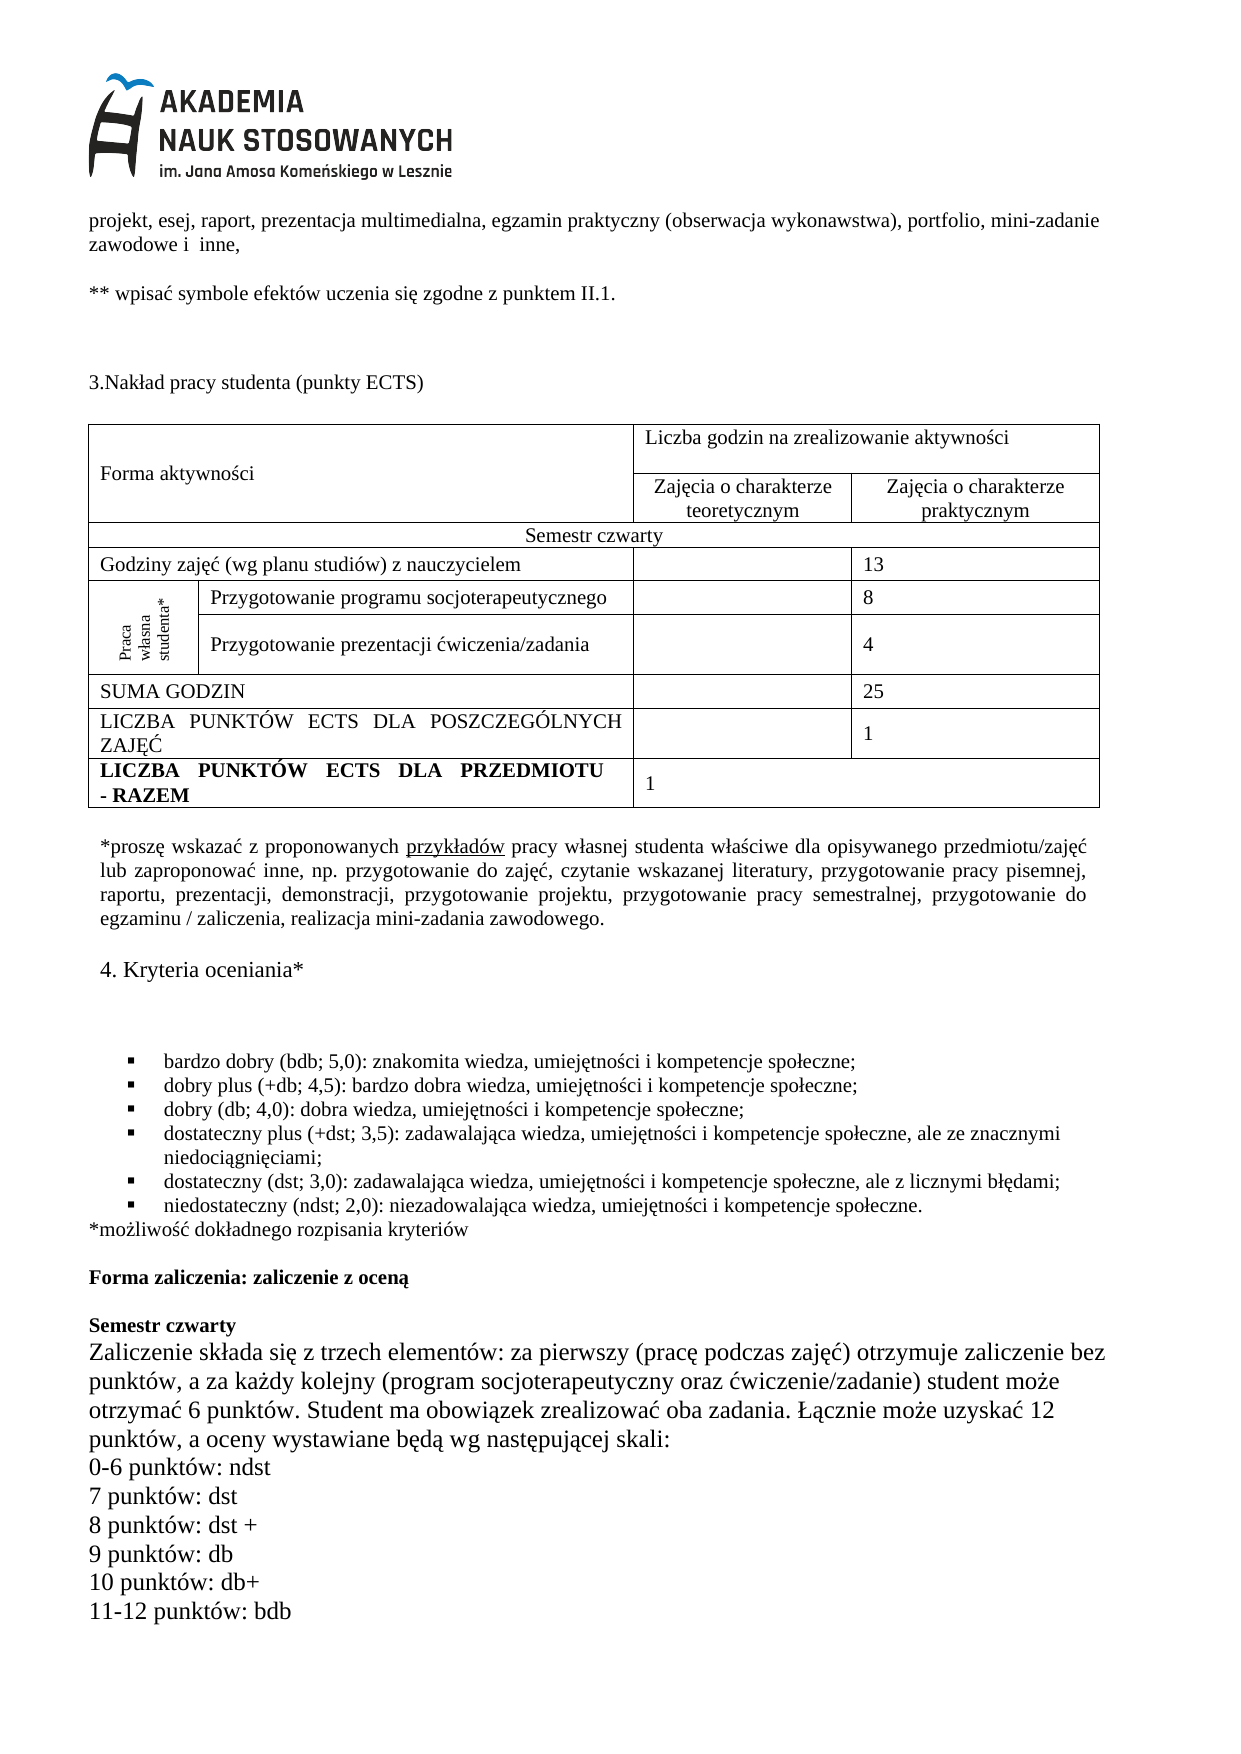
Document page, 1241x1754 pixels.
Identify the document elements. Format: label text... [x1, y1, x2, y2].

list *możliwość dokładnego rozpisania kryteriów [89, 1217, 1152, 1241]
table_cell Przygotowanie programu socjoterapeutycznego [199, 581, 633, 614]
list dobry (db; 4,0): dobra wiedza, umiejętności i kompetencje społeczne; [126, 1097, 1152, 1121]
list Semestr czwarty [89, 1313, 1152, 1337]
table_cell Przygotowanie prezentacji ćwiczenia/zadania [199, 615, 633, 673]
table_cell Semestr czwarty [89, 523, 1099, 547]
text 9 punktów: db [89, 1539, 1152, 1567]
table_header Forma aktywności [89, 425, 633, 522]
list dostateczny plus (+dst; 3,5): zadawalająca wiedza, umiejętności i kompetencje społeczne, ale ze znacznymi niedociągnięciami; [126, 1121, 1152, 1169]
table_cell 25 [852, 675, 1099, 708]
text 8 punktów: dst + [89, 1510, 1152, 1539]
table_cell [852, 759, 1099, 807]
text 7 punktów: dst [89, 1481, 1152, 1510]
table_cell 13 [852, 548, 1099, 579]
table_cell [634, 615, 851, 673]
text projekt, esej, raport, prezentacja multimedialna, egzamin praktyczny (obserwacja wykonawstwa), portfolio, mini-zadanie zawodowe i inne, ** wpisać symbole efektów uczenia się zgodne z punktem II.1. [89, 208, 1152, 304]
table_cell 8 [852, 581, 1099, 614]
text 3.Nakład pracy studenta (punkty ECTS) [89, 370, 1152, 394]
table_cell *proszę wskazać z proponowanych przykładów pracy własnej studenta właściwe dla opisywanego przedmiotu/zajęć lub zaproponować inne, np. przygotowanie do zajęć, czytanie wskazanej literatury, przygotowanie pracy pisemnej, raportu, prezentacji, demonstracji, przygotowanie projektu, przygotowanie pracy semestralnej, przygotowanie do egzaminu / zaliczenia, realizacja mini-zadania zawodowego. 4. Kryteria oceniania* [89, 808, 1099, 983]
table_cell [634, 581, 851, 614]
table_cell 1 [634, 759, 852, 807]
list niedostateczny (ndst; 2,0): niezadowalająca wiedza, umiejętności i kompetencje społeczne. [126, 1193, 1152, 1217]
list dostateczny (dst; 3,0): zadawalająca wiedza, umiejętności i kompetencje społeczne, ale z licznymi błędami; [126, 1169, 1152, 1193]
picture [88, 73, 452, 180]
table_header Liczba godzin na zrealizowanie aktywności [634, 425, 1099, 473]
table_cell 1 [852, 709, 1099, 757]
text 11-12 punktów: bdb [89, 1596, 1152, 1625]
table_cell [634, 709, 851, 757]
table_cell Zajęcia o charakterze teoretycznym [634, 474, 851, 522]
table_cell Godziny zajęć (wg planu studiów) z nauczycielem [89, 548, 633, 579]
table_cell SUMA GODZIN [89, 675, 633, 708]
text Zaliczenie składa się z trzech elementów: za pierwszy (pracę podczas zajęć) otrzymuje zaliczenie bez punktów, a za każdy kolejny (program socjoterapeutyczny oraz ćwiczenie/zadanie) student może otrzymać 6 punktów. Student ma obowiązek zrealizować oba zadania. Łącznie może uzyskać 12 punktów, a oceny wystawiane będą wg następującej skali: [89, 1337, 1152, 1452]
text 0-6 punktów: ndst [89, 1452, 1152, 1481]
table_cell 4 [852, 615, 1099, 673]
text 10 punktów: db+ [89, 1567, 1152, 1596]
list Forma zaliczenia: zaliczenie z oceną [89, 1265, 1152, 1289]
table_cell LICZBA PUNKTÓW ECTS DLA PRZEDMIOTU - RAZEM [89, 759, 633, 807]
table_cell [634, 548, 851, 579]
table_cell Praca własna studenta* [89, 581, 198, 673]
table_cell LICZBA PUNKTÓW ECTS DLA POSZCZEGÓLNYCH ZAJĘĆ [89, 709, 633, 757]
list dobry plus (+db; 4,5): bardzo dobra wiedza, umiejętności i kompetencje społeczne; [126, 1073, 1152, 1097]
table_cell Zajęcia o charakterze praktycznym [852, 474, 1099, 522]
table_cell [634, 675, 851, 708]
list bardzo dobry (bdb; 5,0): znakomita wiedza, umiejętności i kompetencje społeczne; [126, 1049, 1152, 1073]
